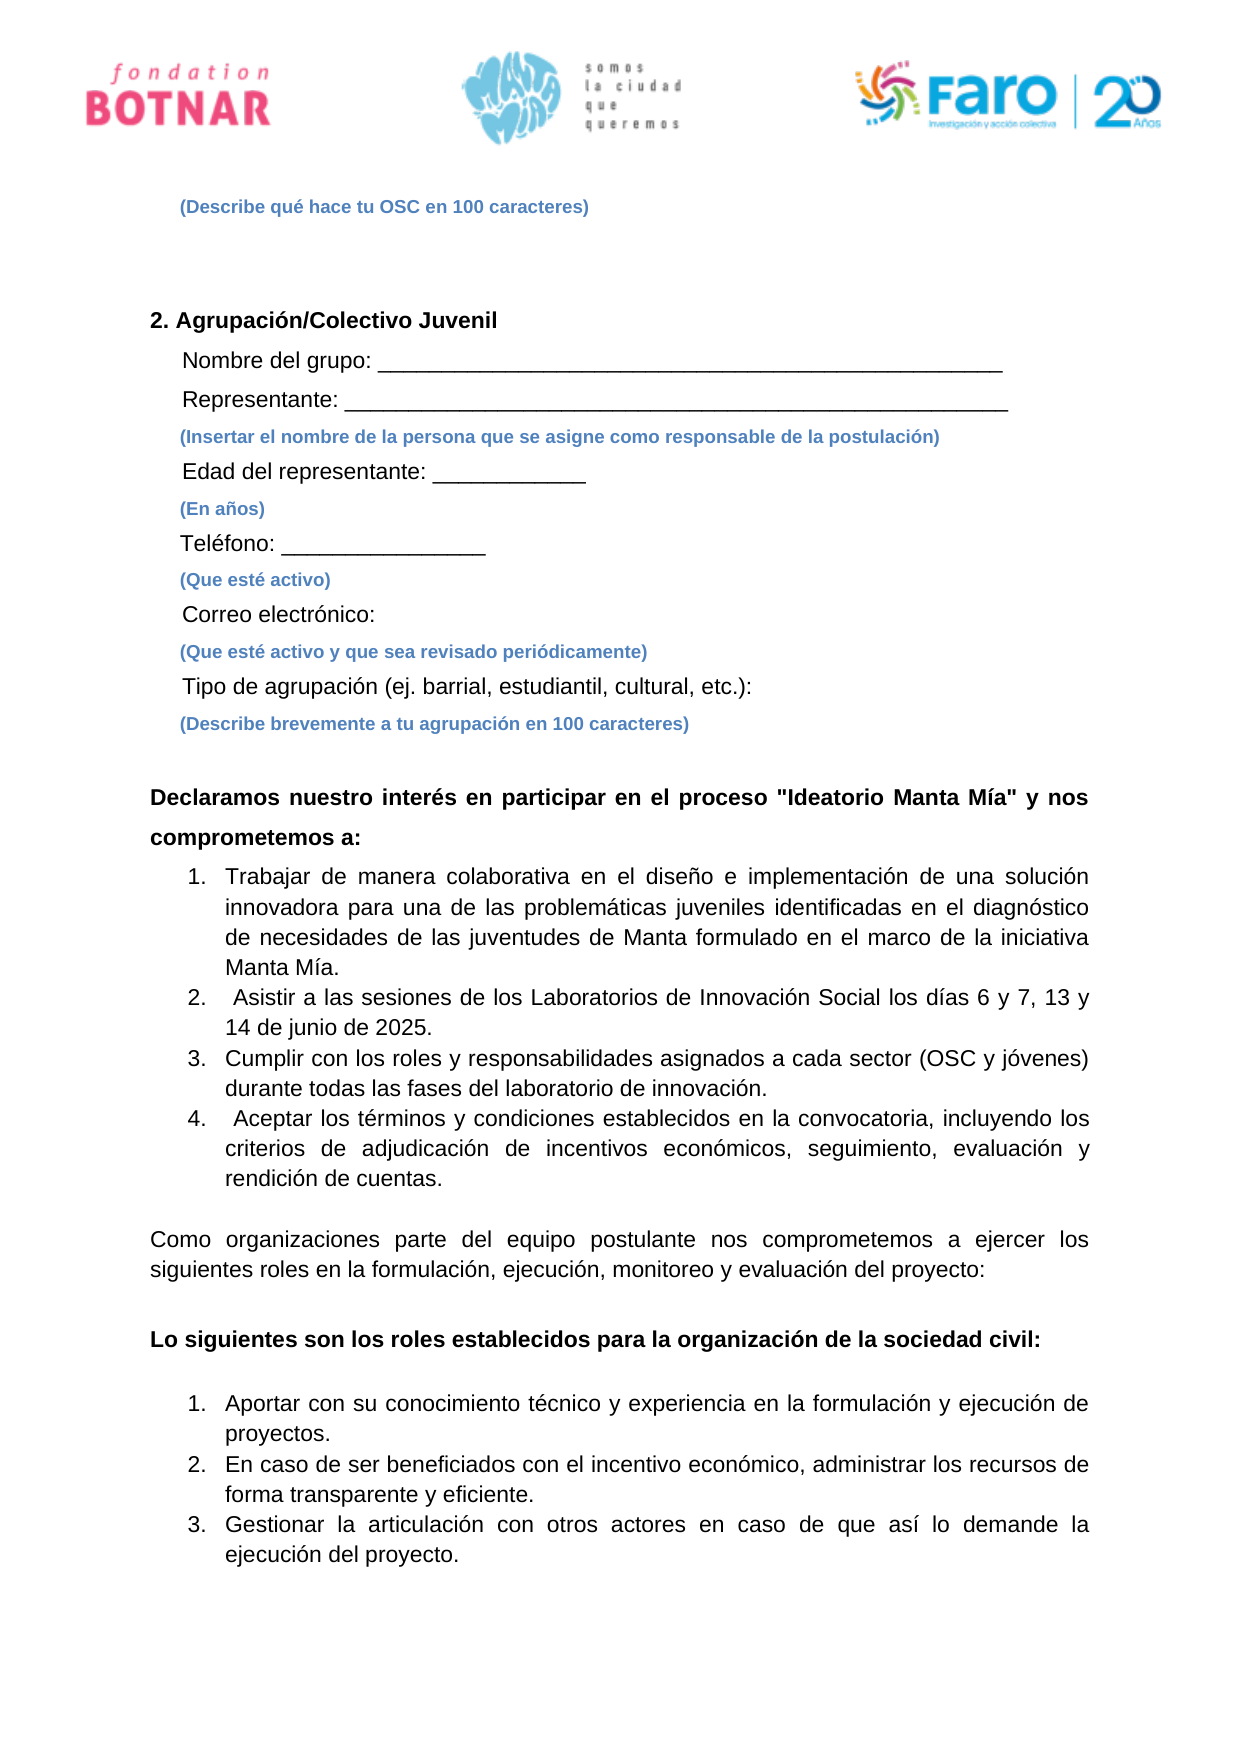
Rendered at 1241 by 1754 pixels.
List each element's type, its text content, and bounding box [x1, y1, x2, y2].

text Edad del representante: ____________ [150, 458, 1090, 484]
text (Insertar el nombre de la persona que se asigne como responsable de la postulación) [150, 426, 1090, 447]
list Gestionar la articulación con otros actores en caso de que así lo demande la ejecución del proyecto. [187, 1511, 1090, 1568]
text Lo siguientes son los roles establecidos para la organización de la sociedad civil: [150, 1326, 1090, 1352]
text (Describe qué hace tu OSC en 100 caracteres) [150, 196, 1090, 217]
text (Describe brevemente a tu agrupación en 100 caracteres) [150, 713, 1090, 734]
list Cumplir con los roles y responsabilidades asignados a cada sector (OSC y jóvenes) durante todas las fases del laboratorio de innovación. [187, 1044, 1090, 1101]
list Trabajar de manera colaborativa en el diseño e implementación de una solución innovadora para una de las problemáticas juveniles identificadas en el diagnóstico de necesidades de las juventudes de Manta formulado en el marco de la iniciativa Manta Mía. [187, 863, 1090, 980]
text Representante: ____________________________________________________ [150, 386, 1090, 412]
text Tipo de agrupación (ej. barrial, estudiantil, cultural, etc.): [150, 673, 1090, 699]
text Como organizaciones parte del equipo postulante nos comprometemos a ejercer los siguientes roles en la formulación, ejecución, monitoreo y evaluación del proyecto: [150, 1226, 1090, 1282]
text (Que esté activo) [179, 569, 1090, 591]
text Nombre del grupo: _________________________________________________ [150, 347, 1090, 373]
list Aportar con su conocimiento técnico y experiencia en la formulación y ejecución de proyectos. [187, 1390, 1090, 1447]
list Aceptar los términos y condiciones establecidos en la convocatoria, incluyendo los criterios de adjudicación de incentivos económicos, seguimiento, evaluación y rendición de cuentas. [187, 1105, 1090, 1192]
picture [26, 17, 1214, 174]
text 2. Agrupación/Colectivo Juvenil [150, 307, 1090, 333]
text (En años) [150, 497, 1090, 519]
text Teléfono: ________________ [179, 529, 1090, 556]
list Asistir a las sesiones de los Laboratorios de Innovación Social los días 6 y 7, 13 y 14 de junio de 2025. [187, 984, 1090, 1041]
text (Que esté activo y que sea revisado periódicamente) [150, 641, 1090, 662]
list En caso de ser beneficiados con el incentivo económico, administrar los recursos de forma transparente y eficiente. [187, 1451, 1090, 1507]
text Correo electrónico: [150, 601, 1090, 628]
text Declaramos nuestro interés en participar en el proceso "Ideatorio Manta Mía" y nos comprometemos a: [150, 784, 1090, 850]
